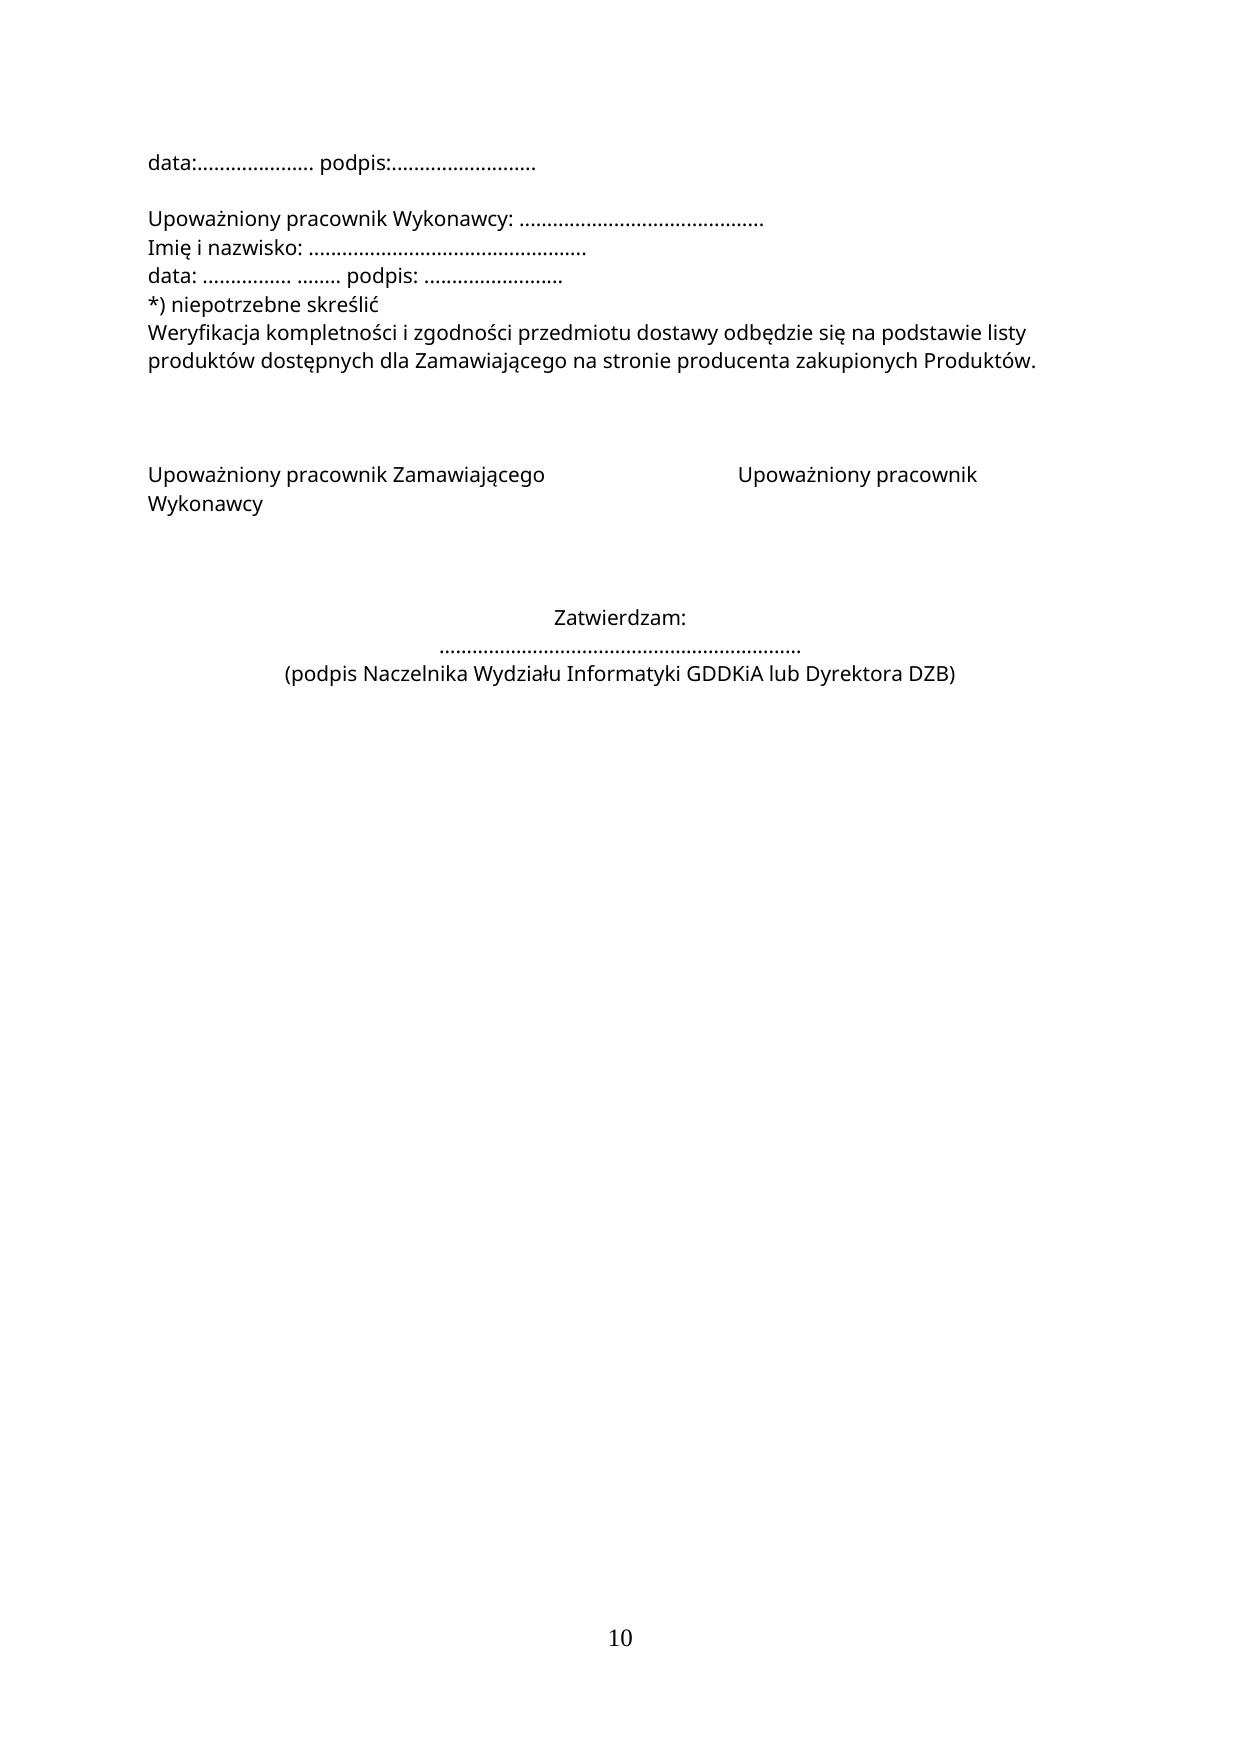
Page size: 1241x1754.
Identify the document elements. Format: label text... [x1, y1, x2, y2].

text Upoważniony pracownik Wykonawcy: ............................................ [148, 204, 1093, 233]
text Imię i nazwisko: .............................................….. [148, 233, 1093, 261]
text Weryfikacja kompletności i zgodności przedmiotu dostawy odbędzie się na podstawie listy produktów dostępnych dla Zamawiającego na stronie producenta zakupionych Produktów. [148, 318, 1093, 375]
text ………………………………………………………… [148, 631, 1093, 659]
text Zatwierdzam: [148, 603, 1093, 631]
text Upoważniony pracownik Zamawiającego Upoważniony pracownik Wykonawcy [148, 460, 1093, 517]
text (podpis Naczelnika Wydziału Informatyki GDDKiA lub Dyrektora DZB) [148, 659, 1093, 688]
text data:..................... podpis:.......................... [148, 148, 1093, 176]
text data: ................ …….. podpis: ......................... [148, 261, 1093, 290]
text *) niepotrzebne skreślić [148, 290, 1093, 318]
